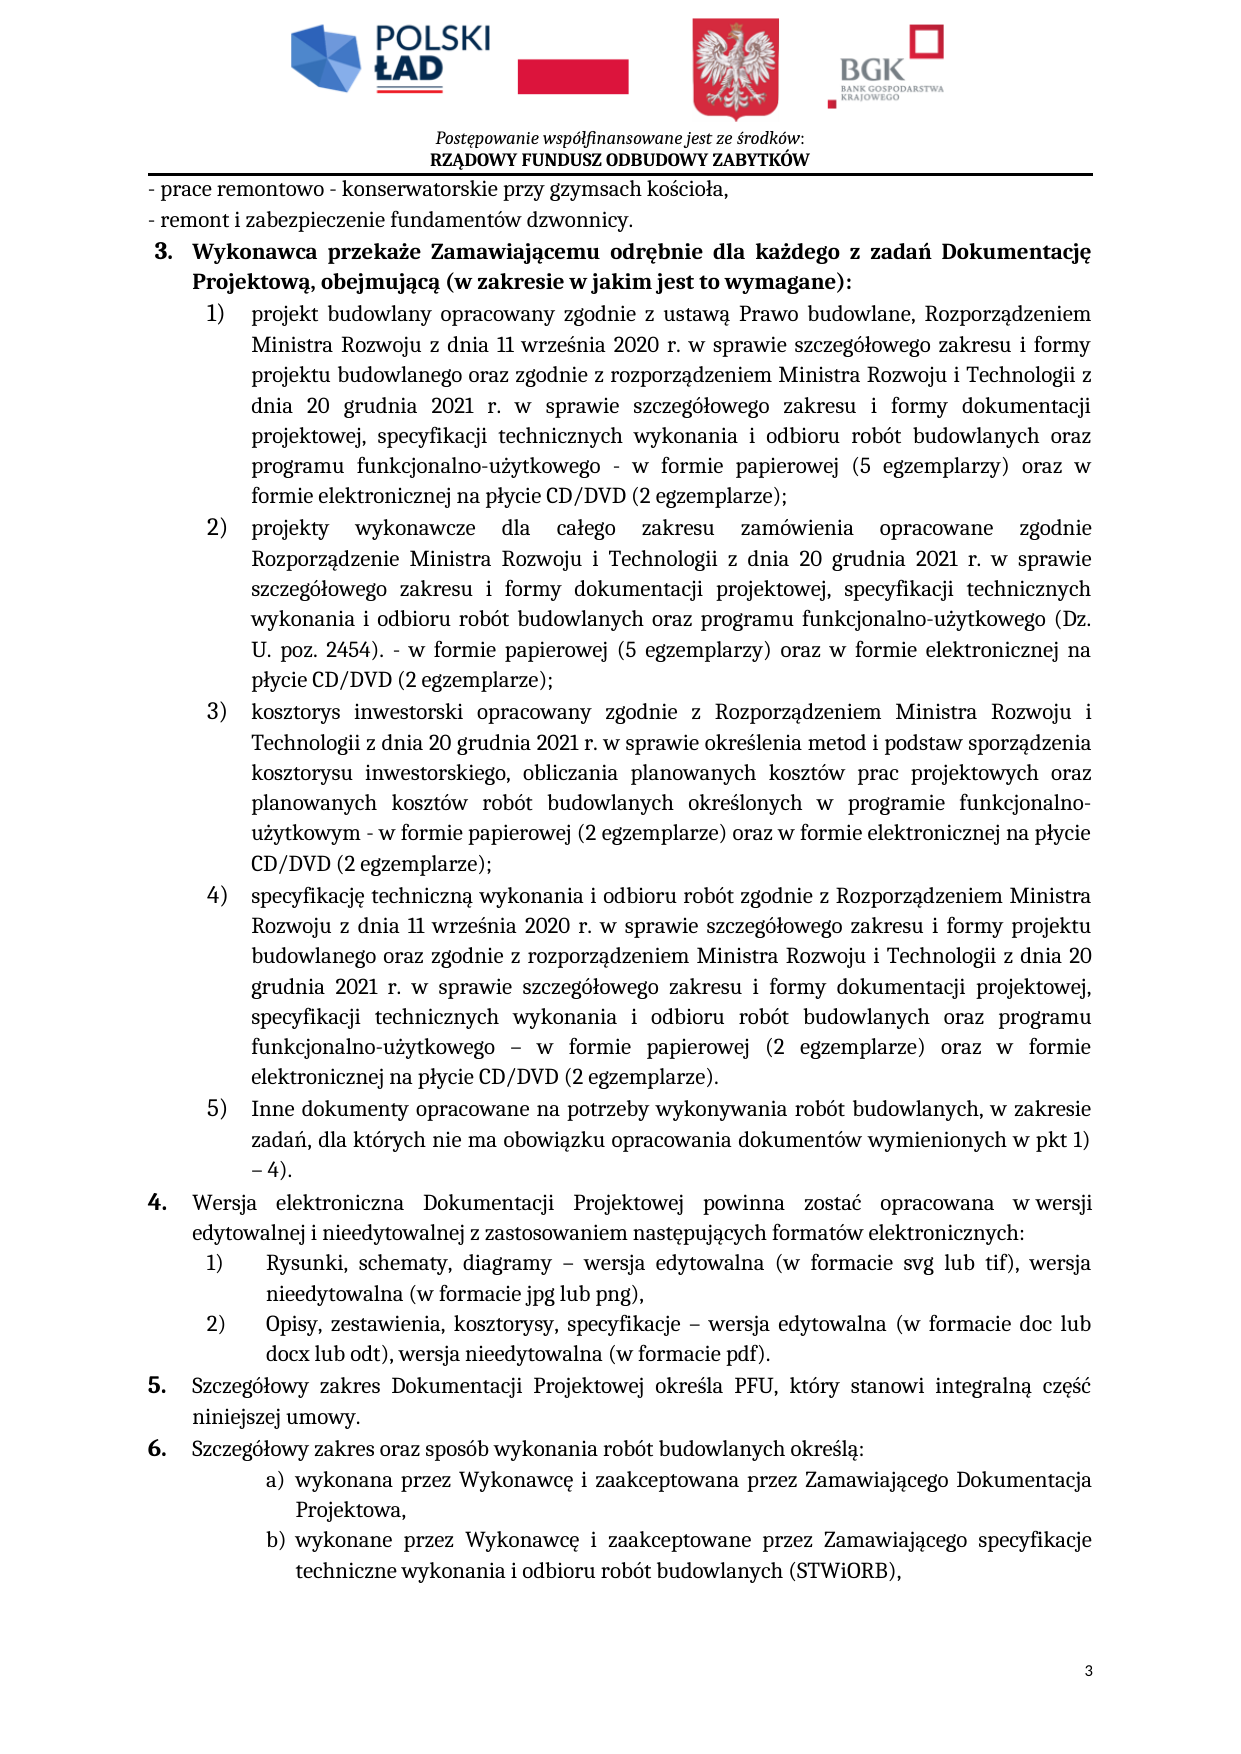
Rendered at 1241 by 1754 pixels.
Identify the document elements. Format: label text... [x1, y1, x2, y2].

list Wykonawca przekaże Zamawiającemu odrębnie dla każdego z zadań Dokumentację Projektową, obejmującą (w zakresie w jakim jest to wymagane): [154, 237, 1093, 296]
list Wersja elektroniczna Dokumentacji Projektowej powinna zostać opracowana w wersji edytowalnej i nieedytowalnej z zastosowaniem następujących formatów elektronicznych: [148, 1187, 1093, 1246]
list projekt budowlany opracowany zgodnie z ustawą Prawo budowlane, Rozporządzeniem Ministra Rozwoju z dnia 11 września 2020 r. w sprawie szczegółowego zakresu i formy projektu budowlanego oraz zgodnie z rozporządzeniem Ministra Rozwoju i Technologii z dnia 20 grudnia 2021 r. w sprawie szczegółowego zakresu i formy dokumentacji projektowej, specyfikacji technicznych wykonania i odbioru robót budowlanych oraz programu funkcjonalno-użytkowego - w formie papierowej (5 egzemplarzy) oraz w formie elektronicznej na płycie CD/DVD (2 egzemplarze); [207, 299, 1093, 509]
list Rysunki, schematy, diagramy – wersja edytowalna (w formacie svg lub tif), wersja nieedytowalna (w formacie jpg lub png), [207, 1250, 1093, 1307]
list specyfikację techniczną wykonania i odbioru robót zgodnie z Rozporządzeniem Ministra Rozwoju z dnia 11 września 2020 r. w sprawie szczegółowego zakresu i formy projektu budowlanego oraz zgodnie z rozporządzeniem Ministra Rozwoju i Technologii z dnia 20 grudnia 2021 r. w sprawie szczegółowego zakresu i formy dokumentacji projektowej, specyfikacji technicznych wykonania i odbioru robót budowlanych oraz programu funkcjonalno-użytkowego – w formie papierowej (2 egzemplarze) oraz w formie elektronicznej na płycie CD/DVD (2 egzemplarze). [207, 881, 1093, 1091]
list Szczegółowy zakres Dokumentacji Projektowej określa PFU, który stanowi integralną część niniejszej umowy. [148, 1371, 1093, 1430]
list projekty wykonawcze dla całego zakresu zamówienia opracowane zgodnie Rozporządzenie Ministra Rozwoju i Technologii z dnia 20 grudnia 2021 r. w sprawie szczegółowego zakresu i formy dokumentacji projektowej, specyfikacji technicznych wykonania i odbioru robót budowlanych oraz programu funkcjonalno-użytkowego (Dz. U. poz. 2454). - w formie papierowej (5 egzemplarzy) oraz w formie elektronicznej na płycie CD/DVD (2 egzemplarze); [207, 513, 1093, 693]
list Szczegółowy zakres oraz sposób wykonania robót budowlanych określą: [148, 1434, 1093, 1463]
list wykonane przez Wykonawcę i zaakceptowane przez Zamawiającego specyfikacje techniczne wykonania i odbioru robót budowlanych (STWiORB), [266, 1527, 1093, 1584]
list Opisy, zestawienia, kosztorysy, specyfikacje – wersja edytowalna (w formacie doc lub docx lub odt), wersja nieedytowalna (w formacie pdf). [207, 1311, 1093, 1367]
text - prace remontowo - konserwatorskie przy gzymsach kościoła, [148, 176, 1093, 202]
list Inne dokumenty opracowane na potrzeby wykonywania robót budowlanych, w zakresie zadań, dla których nie ma obowiązku opracowania dokumentów wymienionych w pkt 1) – 4). [207, 1094, 1093, 1183]
list kosztorys inwestorski opracowany zgodnie z Rozporządzeniem Ministra Rozwoju i Technologii z dnia 20 grudnia 2021 r. w sprawie określenia metod i podstaw sporządzenia kosztorysu inwestorskiego, obliczania planowanych kosztów prac projektowych oraz planowanych kosztów robót budowlanych określonych w programie funkcjonalno-użytkowym - w formie papierowej (2 egzemplarze) oraz w formie elektronicznej na płycie CD/DVD (2 egzemplarze); [207, 697, 1093, 877]
picture [275, 0, 965, 128]
text - remont i zabezpieczenie fundamentów dzwonnicy. [148, 206, 1093, 233]
list wykonana przez Wykonawcę i zaakceptowana przez Zamawiającego Dokumentacja Projektowa, [266, 1467, 1093, 1523]
